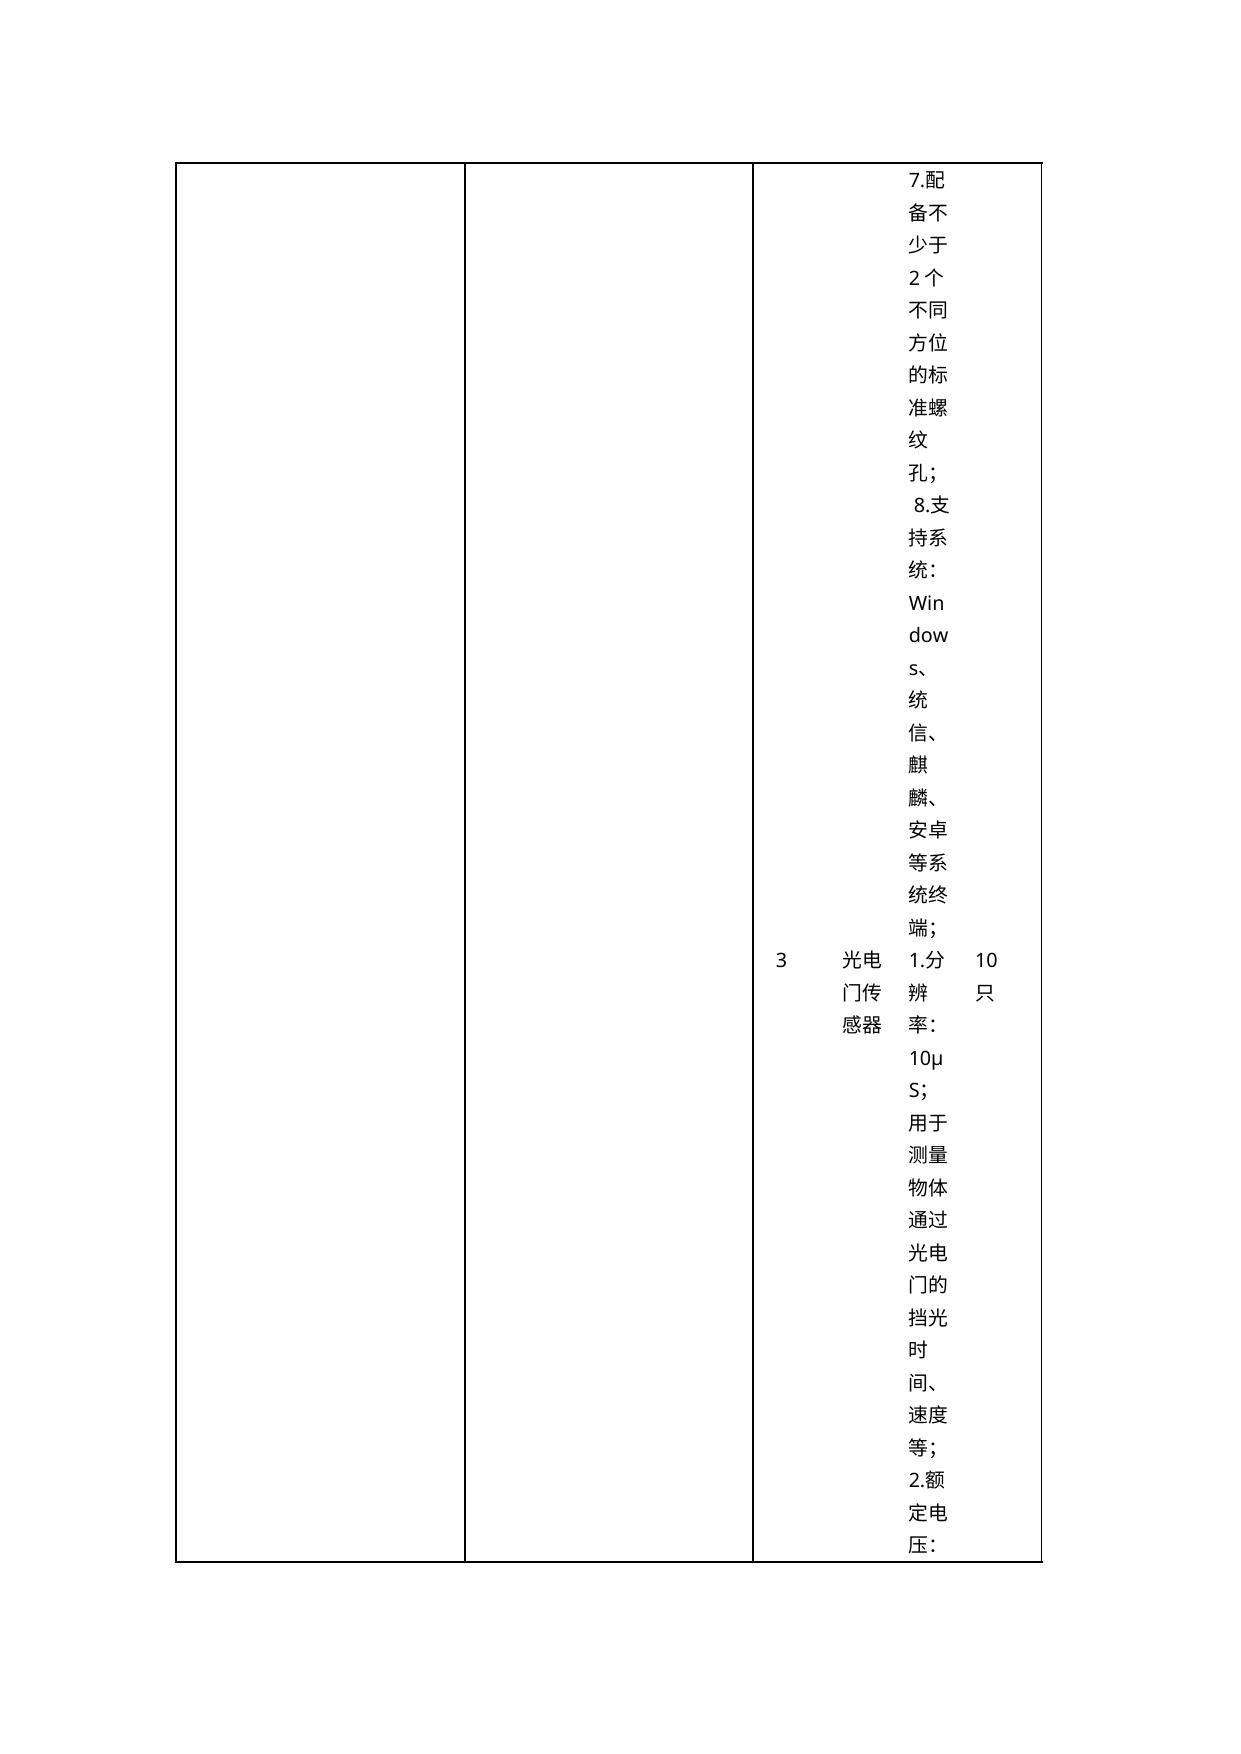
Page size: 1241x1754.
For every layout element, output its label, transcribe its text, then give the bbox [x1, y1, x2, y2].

table_cell 1 [177, 164, 464, 1561]
table_cell [754, 164, 1041, 1561]
table_cell [466, 164, 752, 1561]
